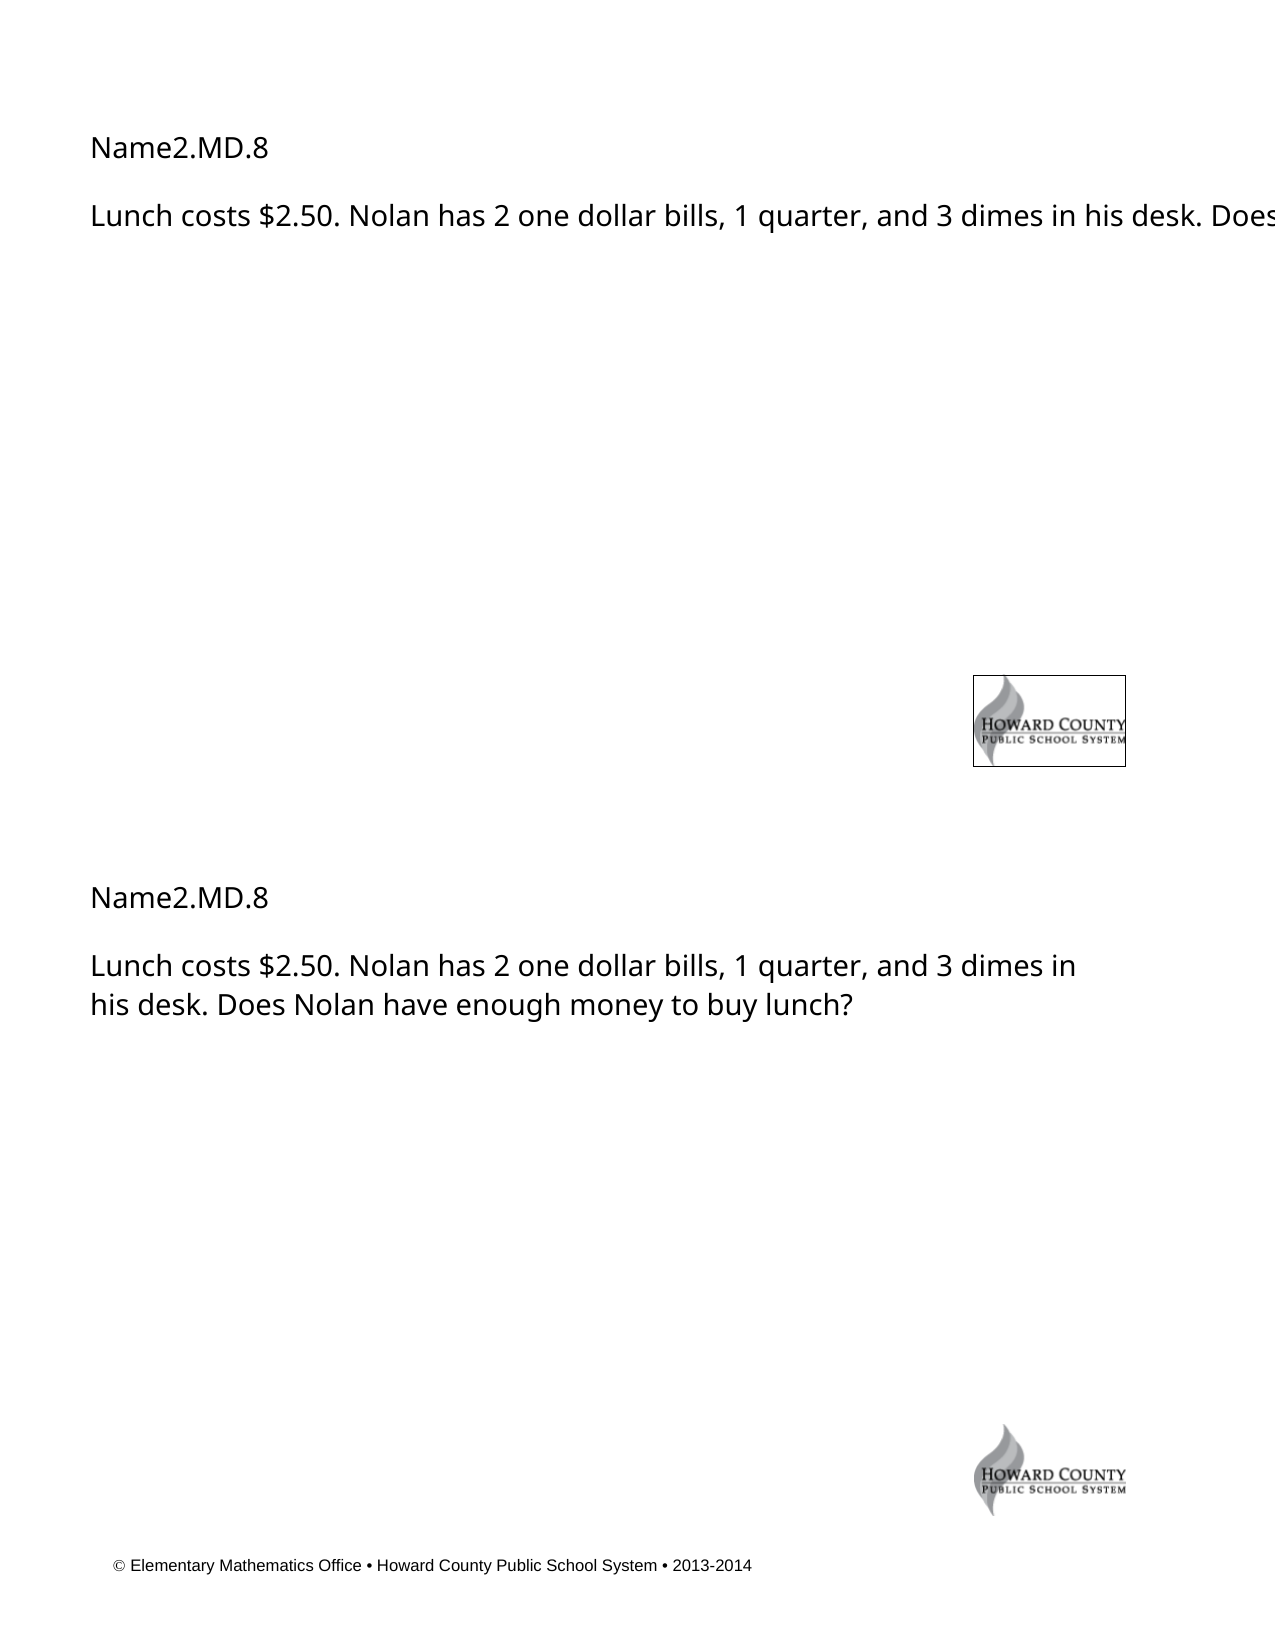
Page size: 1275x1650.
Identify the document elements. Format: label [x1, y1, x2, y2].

picture [974, 676, 1125, 766]
picture [973, 1424, 1126, 1516]
